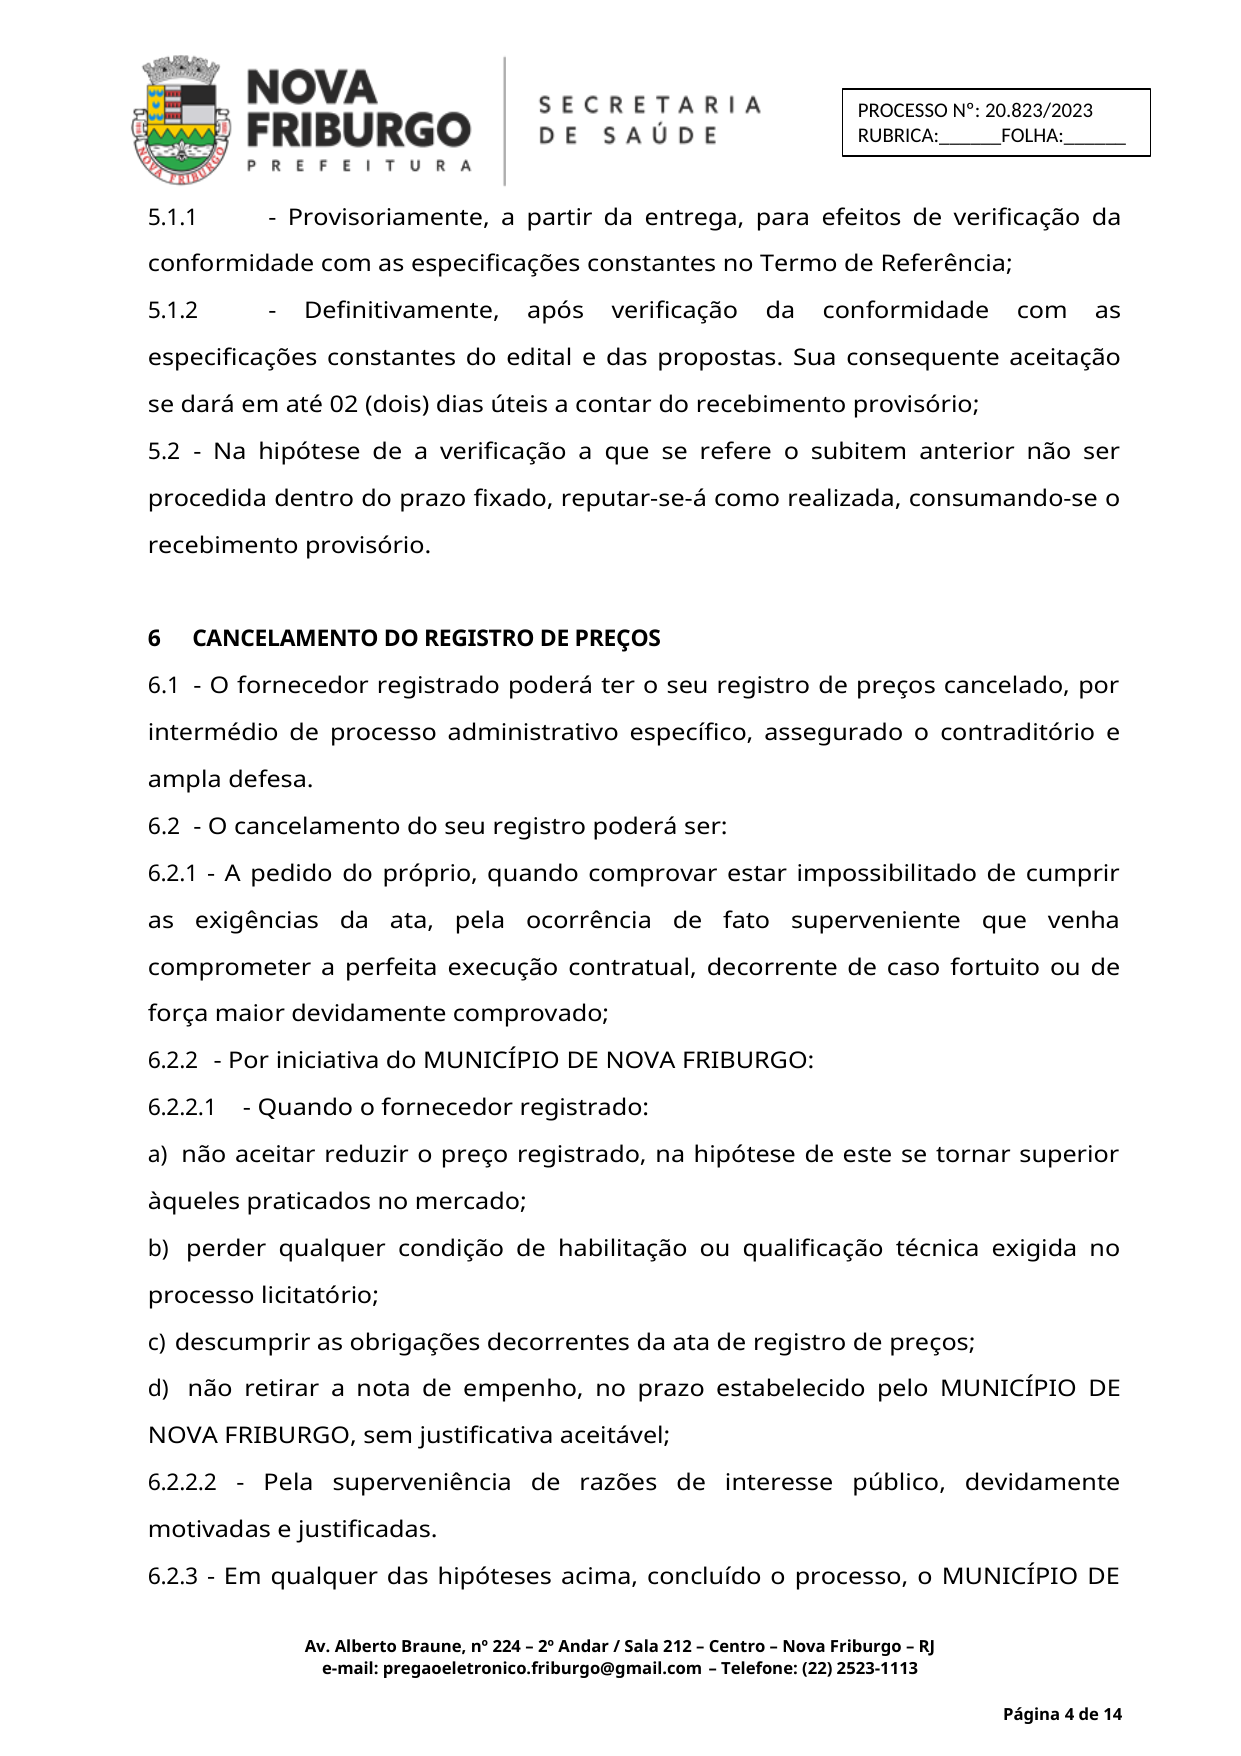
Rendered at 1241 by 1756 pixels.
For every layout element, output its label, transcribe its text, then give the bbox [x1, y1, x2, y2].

list - Por iniciativa do MUNICÍPIO DE NOVA FRIBURGO: [148, 1044, 1121, 1075]
list - Pela superveniência de razões de interesse público, devidamente motivadas e justificadas. [148, 1466, 1121, 1544]
list - O fornecedor registrado poderá ter o seu registro de preços cancelado, por intermédio de processo administrativo específico, assegurado o contraditório e ampla defesa. [148, 669, 1121, 794]
list CANCELAMENTO DO REGISTRO DE PREÇOS [148, 622, 1121, 653]
list descumprir as obrigações decorrentes da ata de registro de preços; [148, 1325, 1121, 1357]
list não aceitar reduzir o preço registrado, na hipótese de este se tornar superior àqueles praticados no mercado; [148, 1138, 1121, 1216]
list - Na hipótese de a verificação a que se refere o subitem anterior não ser procedida dentro do prazo fixado, reputar-se-á como realizada, consumando-se o recebimento provisório. [148, 435, 1122, 560]
list - Provisoriamente, a partir da entrega, para efeitos de verificação da conformidade com as especificações constantes no Termo de Referência; [148, 200, 1122, 278]
list - Quando o fornecedor registrado: [148, 1091, 1121, 1122]
list - Definitivamente, após verificação da conformidade com as especificações constantes do edital e das propostas. Sua consequente aceitação se dará em até 02 (dois) dias úteis a contar do recebimento provisório; [148, 294, 1122, 419]
list não retirar a nota de empenho, no prazo estabelecido pelo MUNICÍPIO DE NOVA FRIBURGO, sem justificativa aceitável; [148, 1372, 1121, 1450]
picture [118, 44, 779, 201]
list - O cancelamento do seu registro poderá ser: [148, 810, 1121, 841]
list - A pedido do próprio, quando comprovar estar impossibilitado de cumprir as exigências da ata, pela ocorrência de fato superveniente que venha comprometer a perfeita execução contratual, decorrente de caso fortuito ou de força maior devidamente comprovado; [148, 857, 1121, 1028]
list perder qualquer condição de habilitação ou qualificação técnica exigida no processo licitatório; [148, 1232, 1121, 1310]
